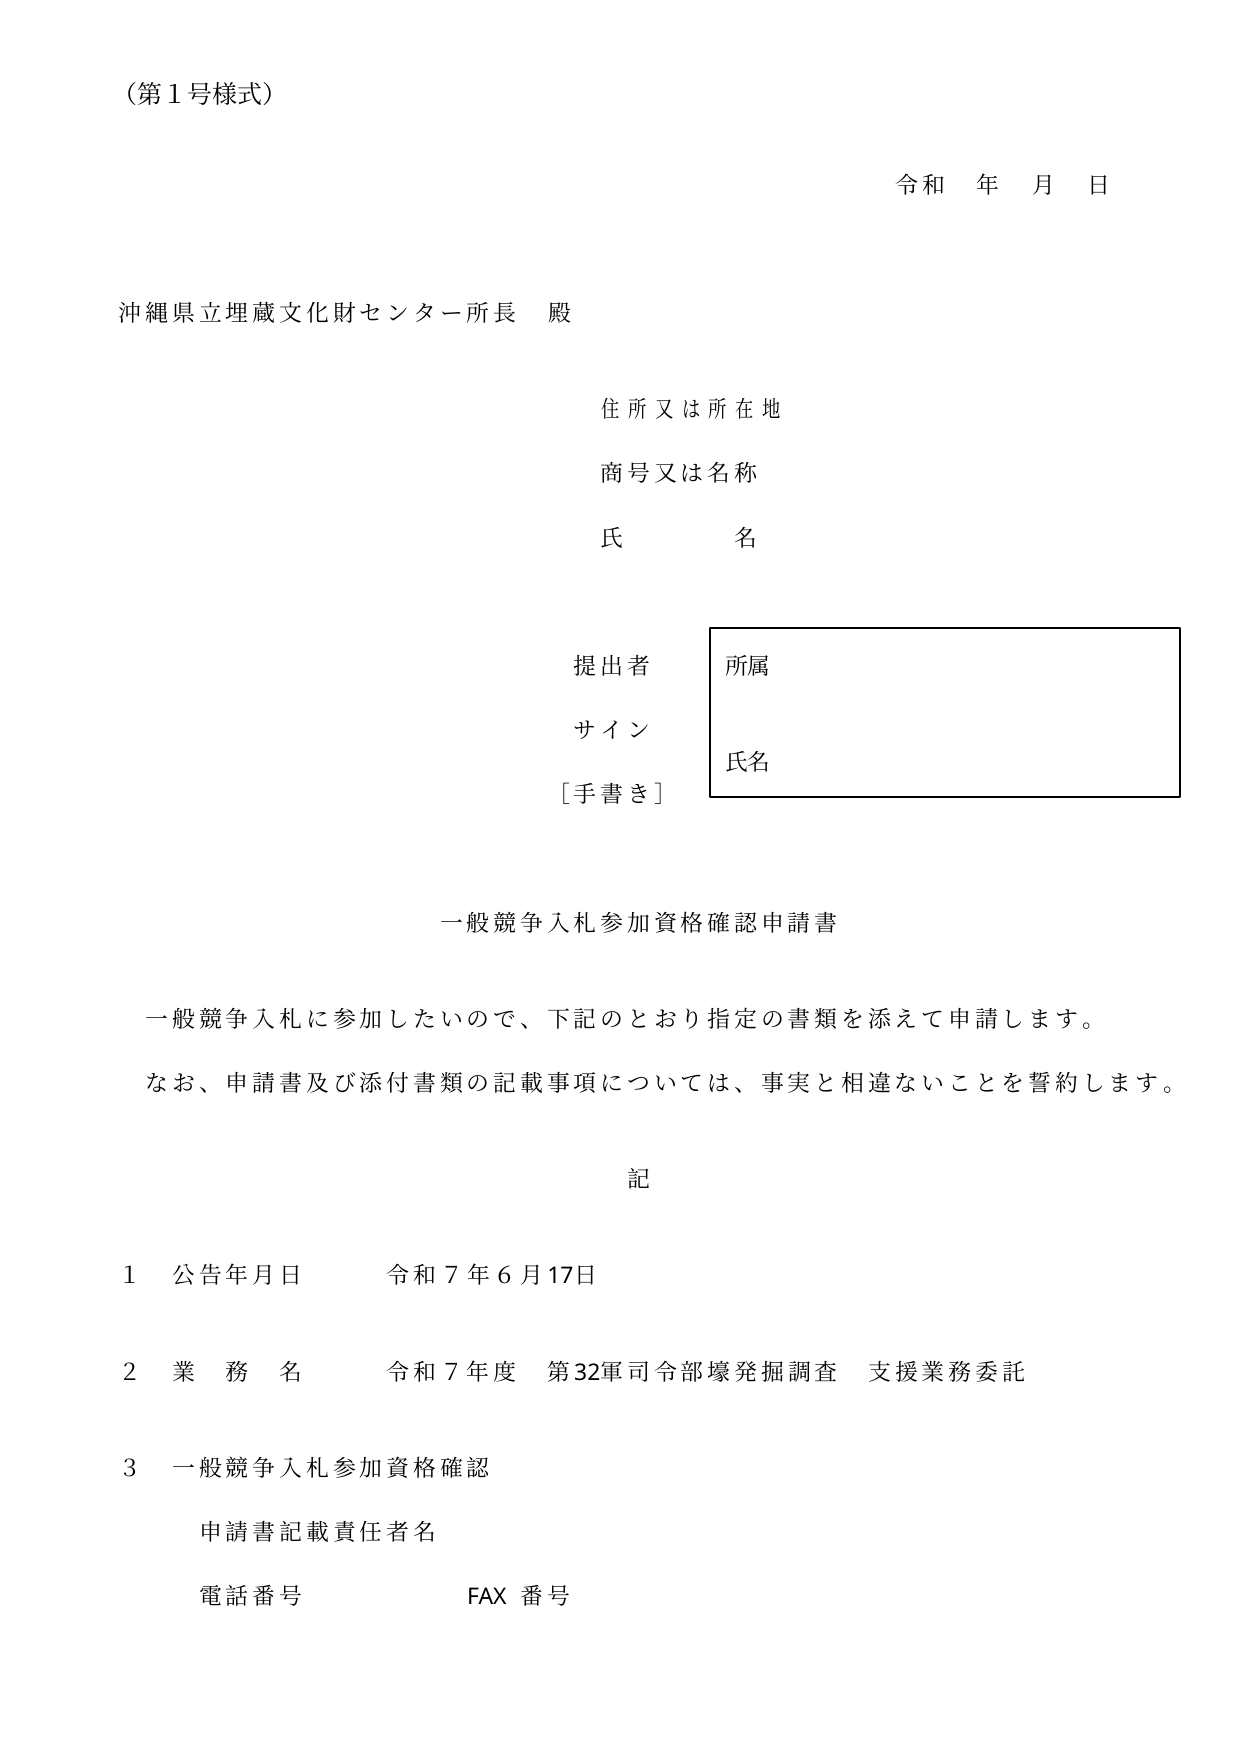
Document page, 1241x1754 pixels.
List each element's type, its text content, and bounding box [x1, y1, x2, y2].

text ［手書き］ [119, 761, 1163, 825]
text 商号又は名称 [119, 440, 1163, 504]
text 氏 名 [119, 504, 1163, 568]
text ２ 業 務 名 令和７年度 第32軍司令部壕発掘調査 支援業務委託 [119, 1338, 1163, 1402]
text ３ 一般競争入札参加資格確認 [119, 1434, 1163, 1499]
text 住所又は所在地 [119, 376, 1163, 440]
text サイン [711, 697, 1163, 761]
text 一般競争入札参加資格確認申請書 [119, 889, 1163, 953]
text 提出者 [119, 632, 709, 697]
text 提出者 [711, 632, 1163, 697]
text 申請書記載責任者名 [119, 1499, 1163, 1563]
text 令和 年 月 日 [119, 151, 1163, 215]
subtitle 記 [119, 1146, 1163, 1210]
text サイン [119, 697, 709, 761]
text １ 公告年月日 令和７年６月17日 [119, 1242, 1163, 1306]
text 沖縄県立埋蔵文化財センター所長 殿 [119, 279, 1163, 344]
text 電話番号 FAX番号 [119, 1563, 1163, 1627]
text 一般競争入札に参加したいので、下記のとおり指定の書類を添えて申請します。 [119, 985, 1163, 1049]
text なお、申請書及び添付書類の記載事項については、事実と相違ないことを誓約します。 [119, 1049, 1163, 1114]
